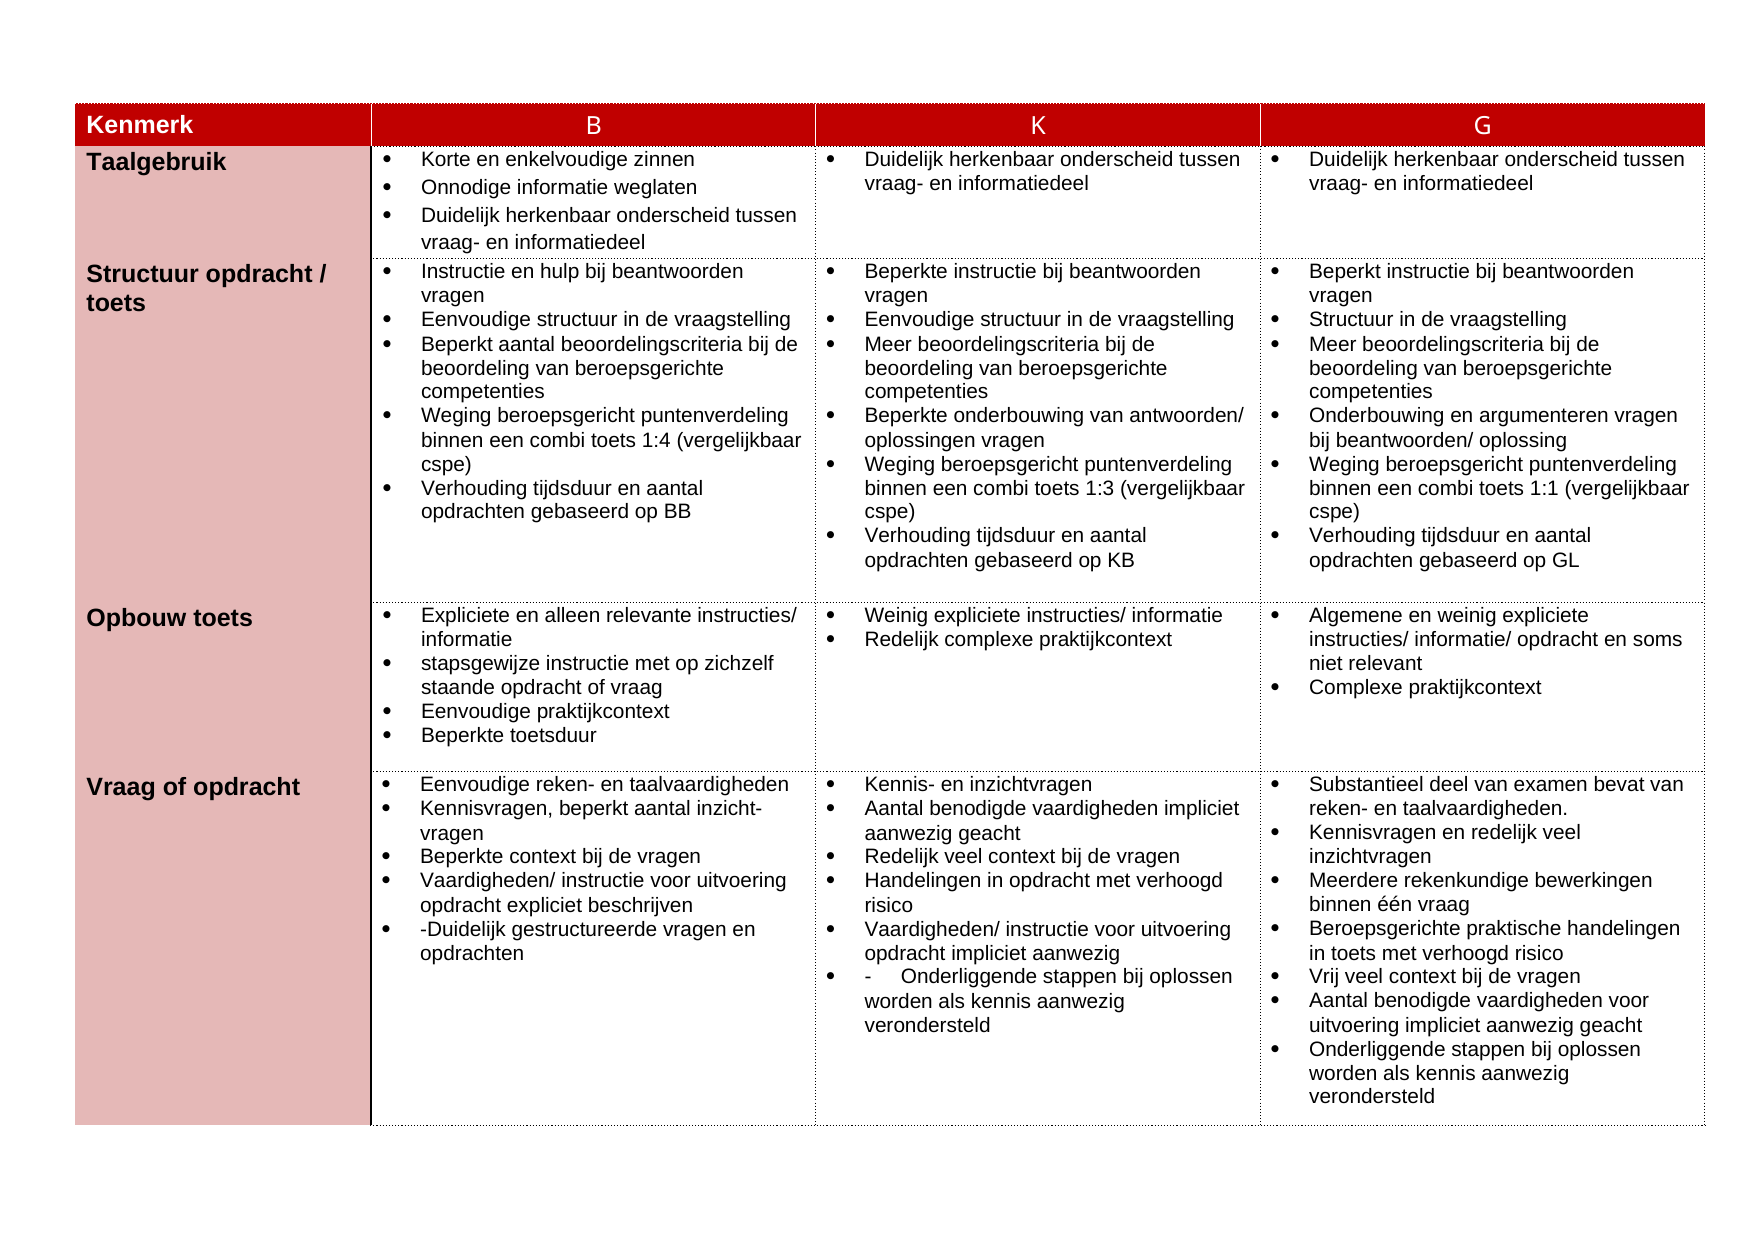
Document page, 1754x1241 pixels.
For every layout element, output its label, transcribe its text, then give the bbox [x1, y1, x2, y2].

table_cell Korte en enkelvoudige zinnen Onnodige informatie weglaten Duidelijk herkenbaar onderscheid tussen vraag- en informatiedeel [372, 146, 816, 258]
table_cell Taalgebruik [75, 146, 370, 258]
table_cell Opbouw toets [75, 602, 370, 771]
table_cell Duidelijk herkenbaar onderscheid tussen vraag- en informatiedeel [1260, 146, 1705, 258]
table_cell Beperkt instructie bij beantwoorden vragen Structuur in de vraagstelling Meer beoordelingscriteria bij de beoordeling van beroepsgerichte competenties Onderbouwing en argumenteren vragen bij beantwoorden/ oplossing Weging beroepsgericht puntenverdeling binnen een combi toets 1:1 (vergelijkbaar cspe) Verhouding tijdsduur en aantal opdrachten gebaseerd op GL [1260, 258, 1705, 602]
table_cell Expliciete en alleen relevante instructies/ informatie stapsgewijze instructie met op zichzelf staande opdracht of vraag Eenvoudige praktijkcontext Beperkte toetsduur [372, 602, 816, 771]
table_cell Instructie en hulp bij beantwoorden vragen Eenvoudige structuur in de vraagstelling Beperkt aantal beoordelingscriteria bij de beoordeling van beroepsgerichte competenties Weging beroepsgericht puntenverdeling binnen een combi toets 1:4 (vergelijkbaar cspe) Verhouding tijdsduur en aantal opdrachten gebaseerd op BB [372, 258, 816, 602]
table_header G [1261, 103, 1705, 146]
table_cell Structuur opdracht / toets [75, 258, 370, 602]
table_header B [372, 103, 815, 146]
table_cell Vraag of opdracht [75, 771, 370, 1125]
table_header Kenmerk [75, 103, 371, 146]
table_cell Kennis- en inzichtvragen Aantal benodigde vaardigheden impliciet aanwezig geacht Redelijk veel context bij de vragen Handelingen in opdracht met verhoogd risico Vaardigheden/ instructie voor uitvoering opdracht impliciet aanwezig - Onderliggende stappen bij oplossen worden als kennis aanwezig verondersteld [816, 771, 1260, 1125]
table_cell Duidelijk herkenbaar onderscheid tussen vraag- en informatiedeel [816, 146, 1260, 258]
table_cell Eenvoudige reken- en taalvaardigheden Kennisvragen, beperkt aantal inzicht- vragen Beperkte context bij de vragen Vaardigheden/ instructie voor uitvoering opdracht expliciet beschrijven -Duidelijk gestructureerde vragen en opdrachten [372, 771, 816, 1125]
table_cell Substantieel deel van examen bevat van reken- en taalvaardigheden. Kennisvragen en redelijk veel inzichtvragen Meerdere rekenkundige bewerkingen binnen één vraag Beroepsgerichte praktische handelingen in toets met verhoogd risico Vrij veel context bij de vragen Aantal benodigde vaardigheden voor uitvoering impliciet aanwezig geacht Onderliggende stappen bij oplossen worden als kennis aanwezig verondersteld [1260, 771, 1705, 1125]
table_cell Algemene en weinig expliciete instructies/ informatie/ opdracht en soms niet relevant Complexe praktijkcontext [1260, 602, 1705, 771]
table_cell Beperkte instructie bij beantwoorden vragen Eenvoudige structuur in de vraagstelling Meer beoordelingscriteria bij de beoordeling van beroepsgerichte competenties Beperkte onderbouwing van antwoorden/ oplossingen vragen Weging beroepsgericht puntenverdeling binnen een combi toets 1:3 (vergelijkbaar cspe) Verhouding tijdsduur en aantal opdrachten gebaseerd op KB [816, 258, 1260, 602]
table_header K [816, 103, 1260, 146]
table_cell Weinig expliciete instructies/ informatie Redelijk complexe praktijkcontext [816, 602, 1260, 771]
